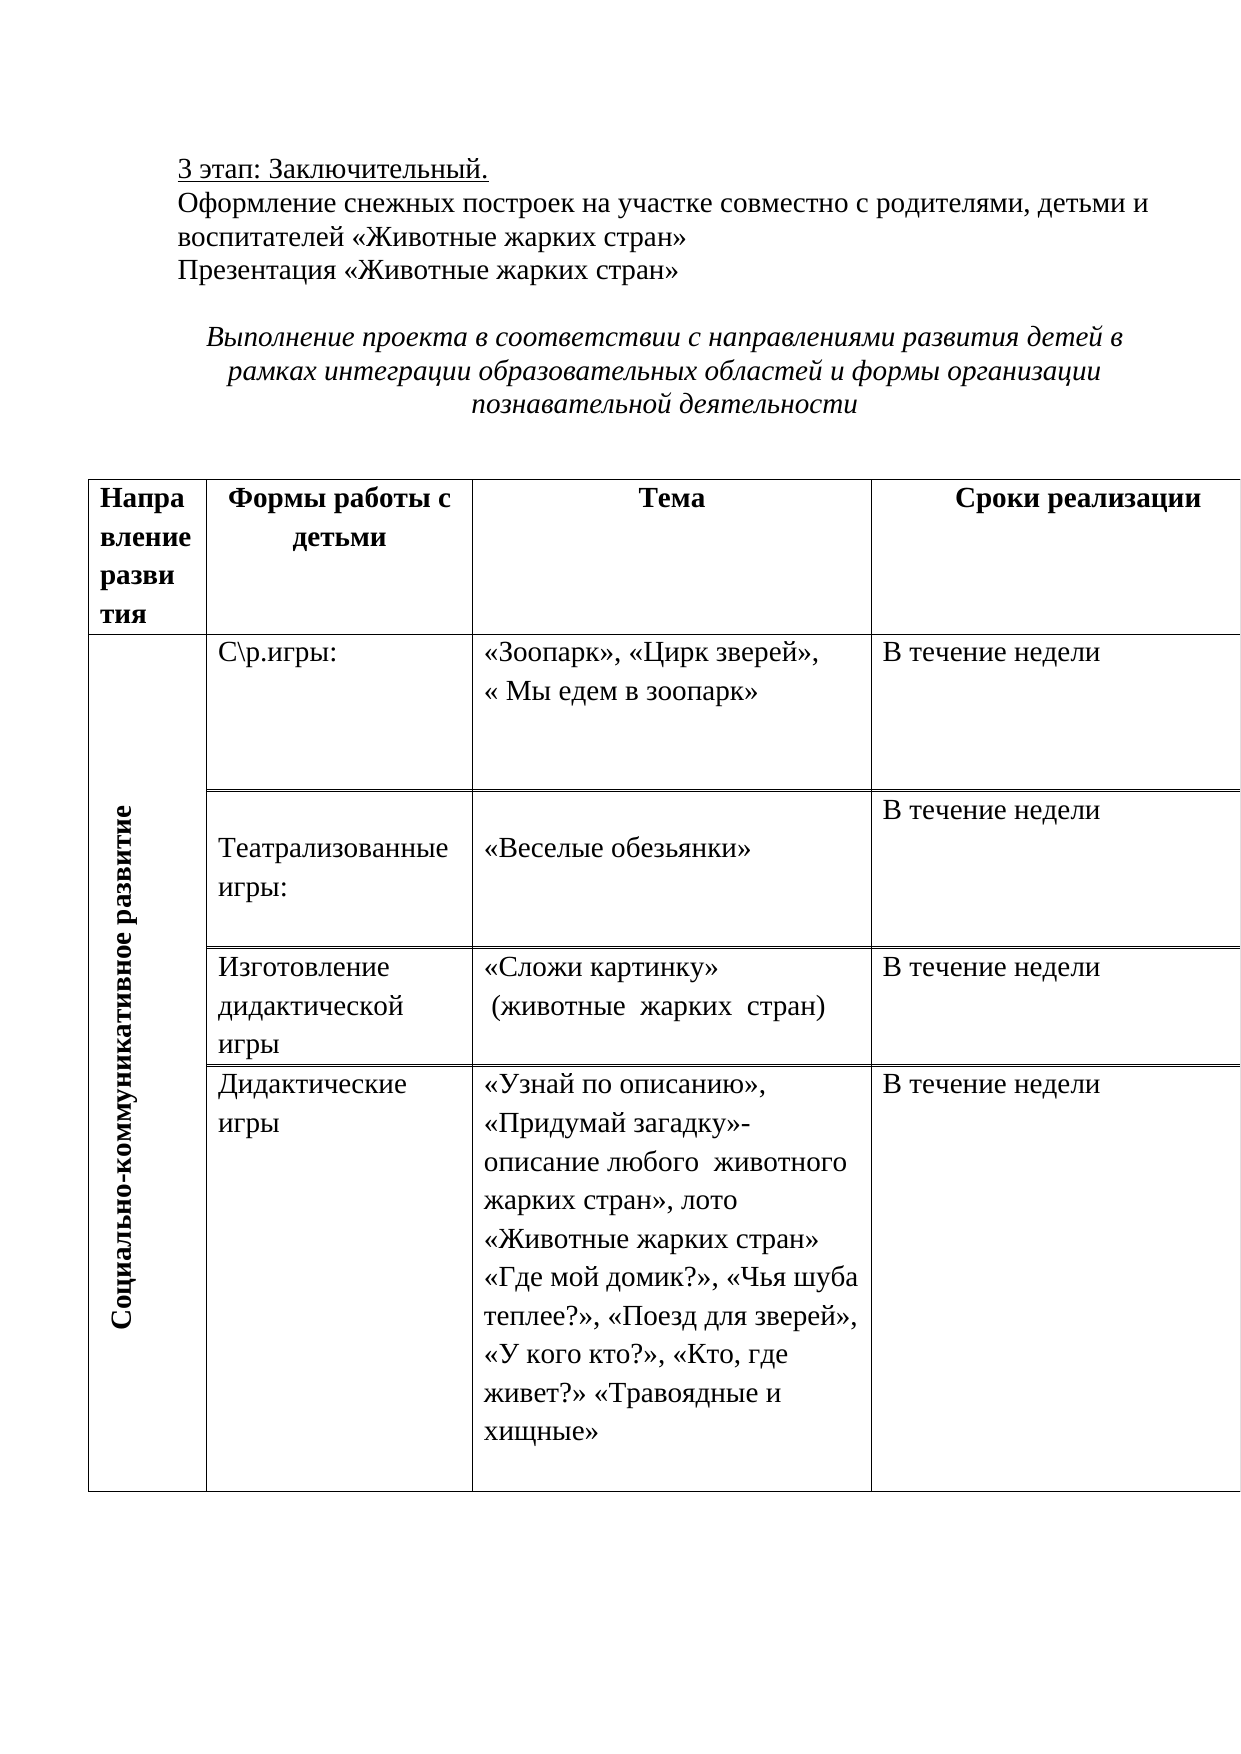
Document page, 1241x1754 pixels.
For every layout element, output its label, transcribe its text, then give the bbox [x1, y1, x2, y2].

text Оформление снежных построек на участке совместно с родителями, детьми и воспитателей «Животные жарких стран» [177, 185, 1152, 252]
text Презентация «Животные жарких стран» [177, 252, 1152, 286]
table_cell Театрализованные игры: [207, 792, 472, 946]
table_cell «Узнай по описанию», «Придумай загадку»-описание любого животного жарких стран», лото «Животные жарких стран» «Где мой домик?», «Чья шуба теплее?», «Поезд для зверей», «У кого кто?», «Кто, где живет?» «Травоядные и хищные» [473, 1067, 871, 1491]
table_header Тема [473, 480, 871, 633]
table_cell В течение недели [872, 949, 1240, 1063]
table_cell Изготовление дидактической игры [207, 949, 472, 1063]
table_cell С\р.игры: [207, 635, 472, 789]
table_cell «Зоопарк», «Цирк зверей», « Мы едем в зоопарк» [473, 635, 871, 789]
table_cell «Веселые обезьянки» [473, 792, 871, 946]
table_cell Дидактические игры [207, 1067, 472, 1491]
table_cell В течение недели [872, 635, 1240, 789]
table_header Сроки реализации [872, 480, 1240, 633]
text 3 этап: Заключительный. [177, 152, 1152, 185]
table_header Формы работы с детьми [207, 480, 472, 633]
table_cell В течение недели [872, 1067, 1240, 1491]
table_cell Социально-коммуникативное развитие [89, 635, 206, 1491]
table_header Направление разви тия [89, 480, 206, 633]
table_cell В течение недели [872, 792, 1240, 946]
table_cell «Сложи картинку» (животные жарких стран) [473, 949, 871, 1063]
text Выполнение проекта в соответствии с направлениями развития детей в рамках интеграции образовательных областей и формы организации познавательной деятельности [177, 319, 1152, 420]
